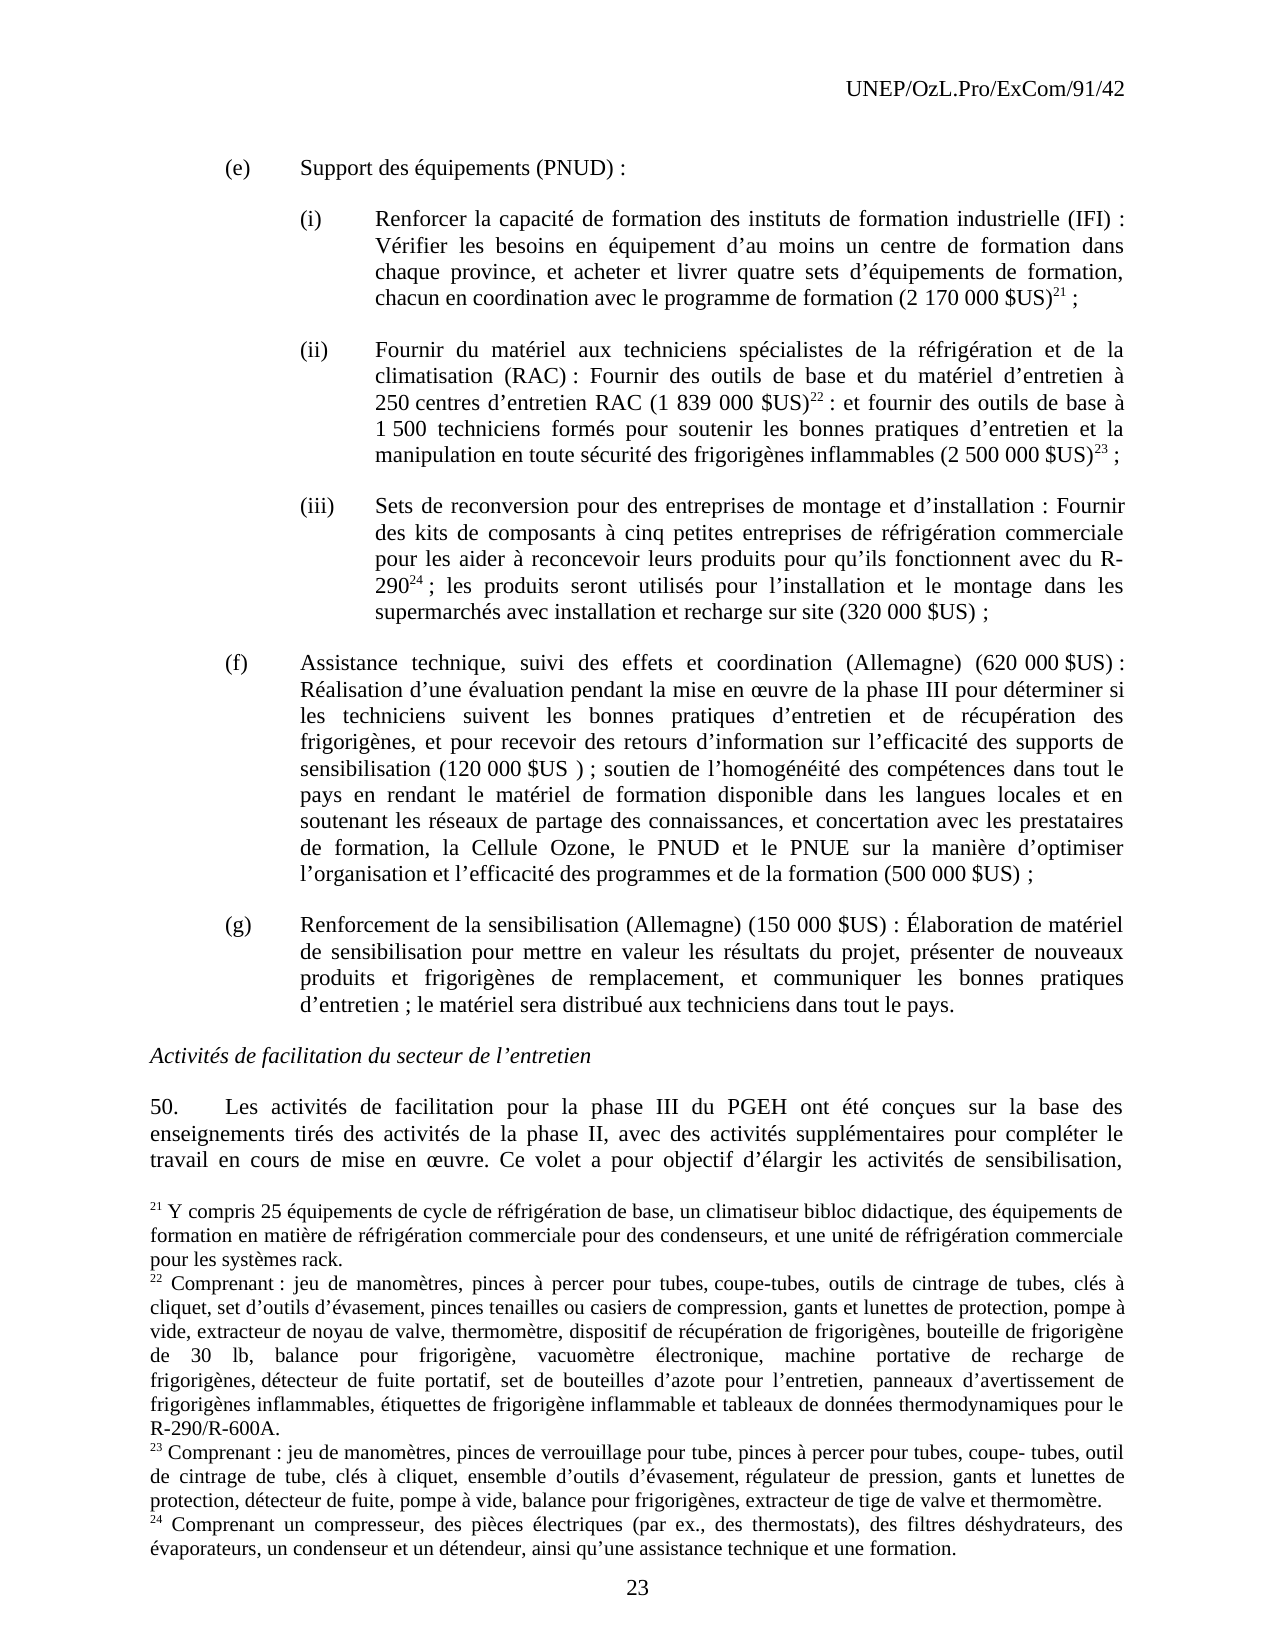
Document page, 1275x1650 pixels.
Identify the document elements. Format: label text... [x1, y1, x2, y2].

subtitle Sets de reconversion pour des entreprises de montage et d’installation : Fournir des kits de composants à cinq petites entreprises de réfrigération commerciale pour les aider à reconcevoir leurs produits pour qu’ils fonctionnent avec du R-290 ; les produits seront utilisés pour l’installation et le montage dans les supermarchés avec installation et recharge sur site (320 000 $US) ; [300, 493, 1125, 624]
subtitle Assistance technique, suivi des effets et coordination (Allemagne) (620 000 $US) : Réalisation d’une évaluation pendant la mise en œuvre de la phase III pour déterminer si les techniciens suivent les bonnes pratiques d’entretien et de récupération des frigorigènes, et pour recevoir des retours d’information sur l’efficacité des supports de sensibilisation (120 000 $US ) ; soutien de l’homogénéité des compétences dans tout le pays en rendant le matériel de formation disponible dans les langues locales et en soutenant les réseaux de partage des connaissances, et concertation avec les prestataires de formation, la Cellule Ozone, le PNUD et le PNUE sur la manière d’optimiser l’organisation et l’efficacité des programmes et de la formation (500 000 $US) ; [225, 649, 1125, 887]
subtitle Fournir du matériel aux techniciens spécialistes de la réfrigération et de la climatisation (RAC) : Fournir des outils de base et du matériel d’entretien à 250 centres d’entretien RAC (1 839 000 $US) : et fournir des outils de base à 1 500 techniciens formés pour soutenir les bonnes pratiques d’entretien et la manipulation en toute sécurité des frigorigènes inflammables (2 500 000 $US) ; [300, 336, 1125, 468]
subtitle Activités de facilitation du secteur de l’entretien [150, 1042, 1125, 1068]
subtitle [150, 1093, 1125, 1172]
subtitle Renforcer la capacité de formation des instituts de formation industrielle (IFI) : Vérifier les besoins en équipement d’au moins un centre de formation dans chaque province, et acheter et livrer quatre sets d’équipements de formation, chacun en coordination avec le programme de formation (2 170 000 $US) ; [300, 205, 1125, 311]
subtitle Support des équipements (PNUD) : [225, 154, 1125, 180]
subtitle Renforcement de la sensibilisation (Allemagne) (150 000 $US) : Élaboration de matériel de sensibilisation pour mettre en valeur les résultats du projet, présenter de nouveaux produits et frigorigènes de remplacement, et communiquer les bonnes pratiques d’entretien ; le matériel sera distribué aux techniciens dans tout le pays. [225, 912, 1125, 1017]
